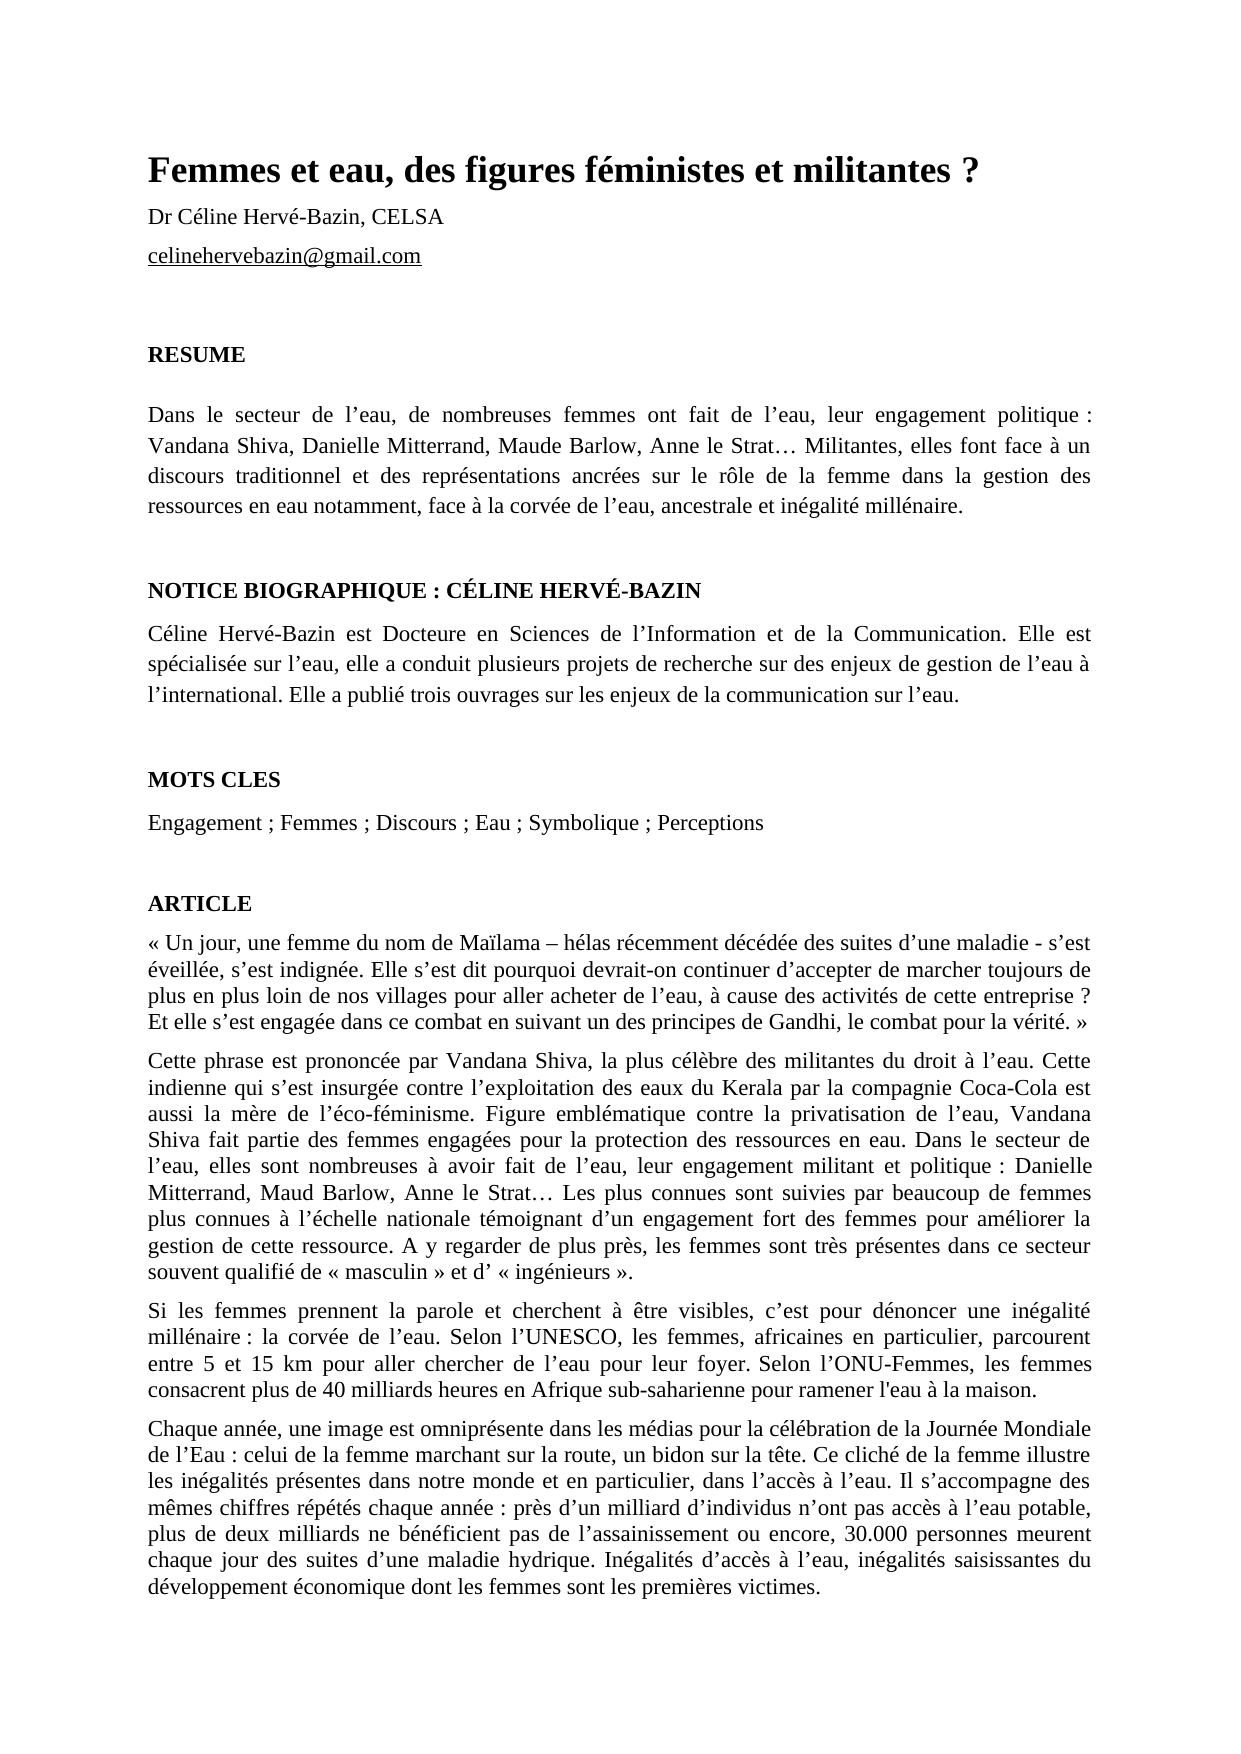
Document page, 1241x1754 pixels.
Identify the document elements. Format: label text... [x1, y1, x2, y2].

text NOTICE BIOGRAPHIQUE : CÉLINE HERVÉ-BAZIN [148, 578, 1093, 604]
text celinehervebazin@gmail.com [148, 242, 1093, 268]
text Dans le secteur de l’eau, de nombreuses femmes ont fait de l’eau, leur engagement politique : Vandana Shiva, Danielle Mitterrand, Maude Barlow, Anne le Strat… Militantes, elles font face à un discours traditionnel et des représentations ancrées sur le rôle de la femme dans la gestion des ressources en eau notamment, face à la corvée de l’eau, ancestrale et inégalité millénaire. [148, 402, 1093, 518]
text MOTS CLES [148, 766, 1093, 792]
text Chaque année, une image est omniprésente dans les médias pour la célébration de la Journée Mondiale de l’Eau : celui de la femme marchant sur la route, un bidon sur la tête. Ce cliché de la femme illustre les inégalités présentes dans notre monde et en particulier, dans l’accès à l’eau. Il s’accompagne des mêmes chiffres répétés chaque année : près d’un milliard d’individus n’ont pas accès à l’eau potable, plus de deux milliards ne bénéficient pas de l’assainissement ou encore, 30.000 personnes meurent chaque jour des suites d’une maladie hydrique. Inégalités d’accès à l’eau, inégalités saisissantes du développement économique dont les femmes sont les premières victimes. [148, 1415, 1093, 1599]
text Dr Céline Hervé-Bazin, CELSA [148, 203, 1093, 229]
text Femmes et eau, des figures féministes et militantes ? [148, 148, 1093, 191]
text RESUME [148, 341, 1093, 368]
text ARTICLE [148, 890, 1093, 917]
text Cette phrase est prononcée par Vandana Shiva, la plus célèbre des militantes du droit à l’eau. Cette indienne qui s’est insurgée contre l’exploitation des eaux du Kerala par la compagnie Coca-Cola est aussi la mère de l’éco-féminisme. Figure emblématique contre la privatisation de l’eau, Vandana Shiva fait partie des femmes engagées pour la protection des ressources en eau. Dans le secteur de l’eau, elles sont nombreuses à avoir fait de l’eau, leur engagement militant et politique : Danielle Mitterrand, Maud Barlow, Anne le Strat… Les plus connues sont suivies par beaucoup de femmes plus connues à l’échelle nationale témoignant d’un engagement fort des femmes pour améliorer la gestion de cette ressource. A y regarder de plus près, les femmes sont très présentes dans ce secteur souvent qualifié de « masculin » et d’ « ingénieurs ». [148, 1047, 1093, 1284]
text Engagement ; Femmes ; Discours ; Eau ; Symbolique ; Perceptions [148, 809, 1093, 835]
text « Un jour, une femme du nom de Maïlama – hélas récemment décédée des suites d’une maladie - s’est éveillée, s’est indignée. Elle s’est dit pourquoi devrait-on continuer d’accepter de marcher toujours de plus en plus loin de nos villages pour aller acheter de l’eau, à cause des activités de cette entreprise ? Et elle s’est engagée dans ce combat en suivant un des principes de Gandhi, le combat pour la vérité. » [148, 929, 1093, 1035]
text Si les femmes prennent la parole et cherchent à être visibles, c’est pour dénoncer une inégalité millénaire : la corvée de l’eau. Selon l’UNESCO, les femmes, africaines en particulier, parcourent entre 5 et 15 km pour aller chercher de l’eau pour leur foyer. Selon l’ONU-Femmes, les femmes consacrent plus de 40 milliards heures en Afrique sub-saharienne pour ramener l'eau à la maison. [148, 1297, 1093, 1402]
text Céline Hervé-Bazin est Docteure en Sciences de l’Information et de la Communication. Elle est spécialisée sur l’eau, elle a conduit plusieurs projets de recherche sur des enjeux de gestion de l’eau à l’international. Elle a publié trois ouvrages sur les enjeux de la communication sur l’eau. [148, 620, 1093, 707]
